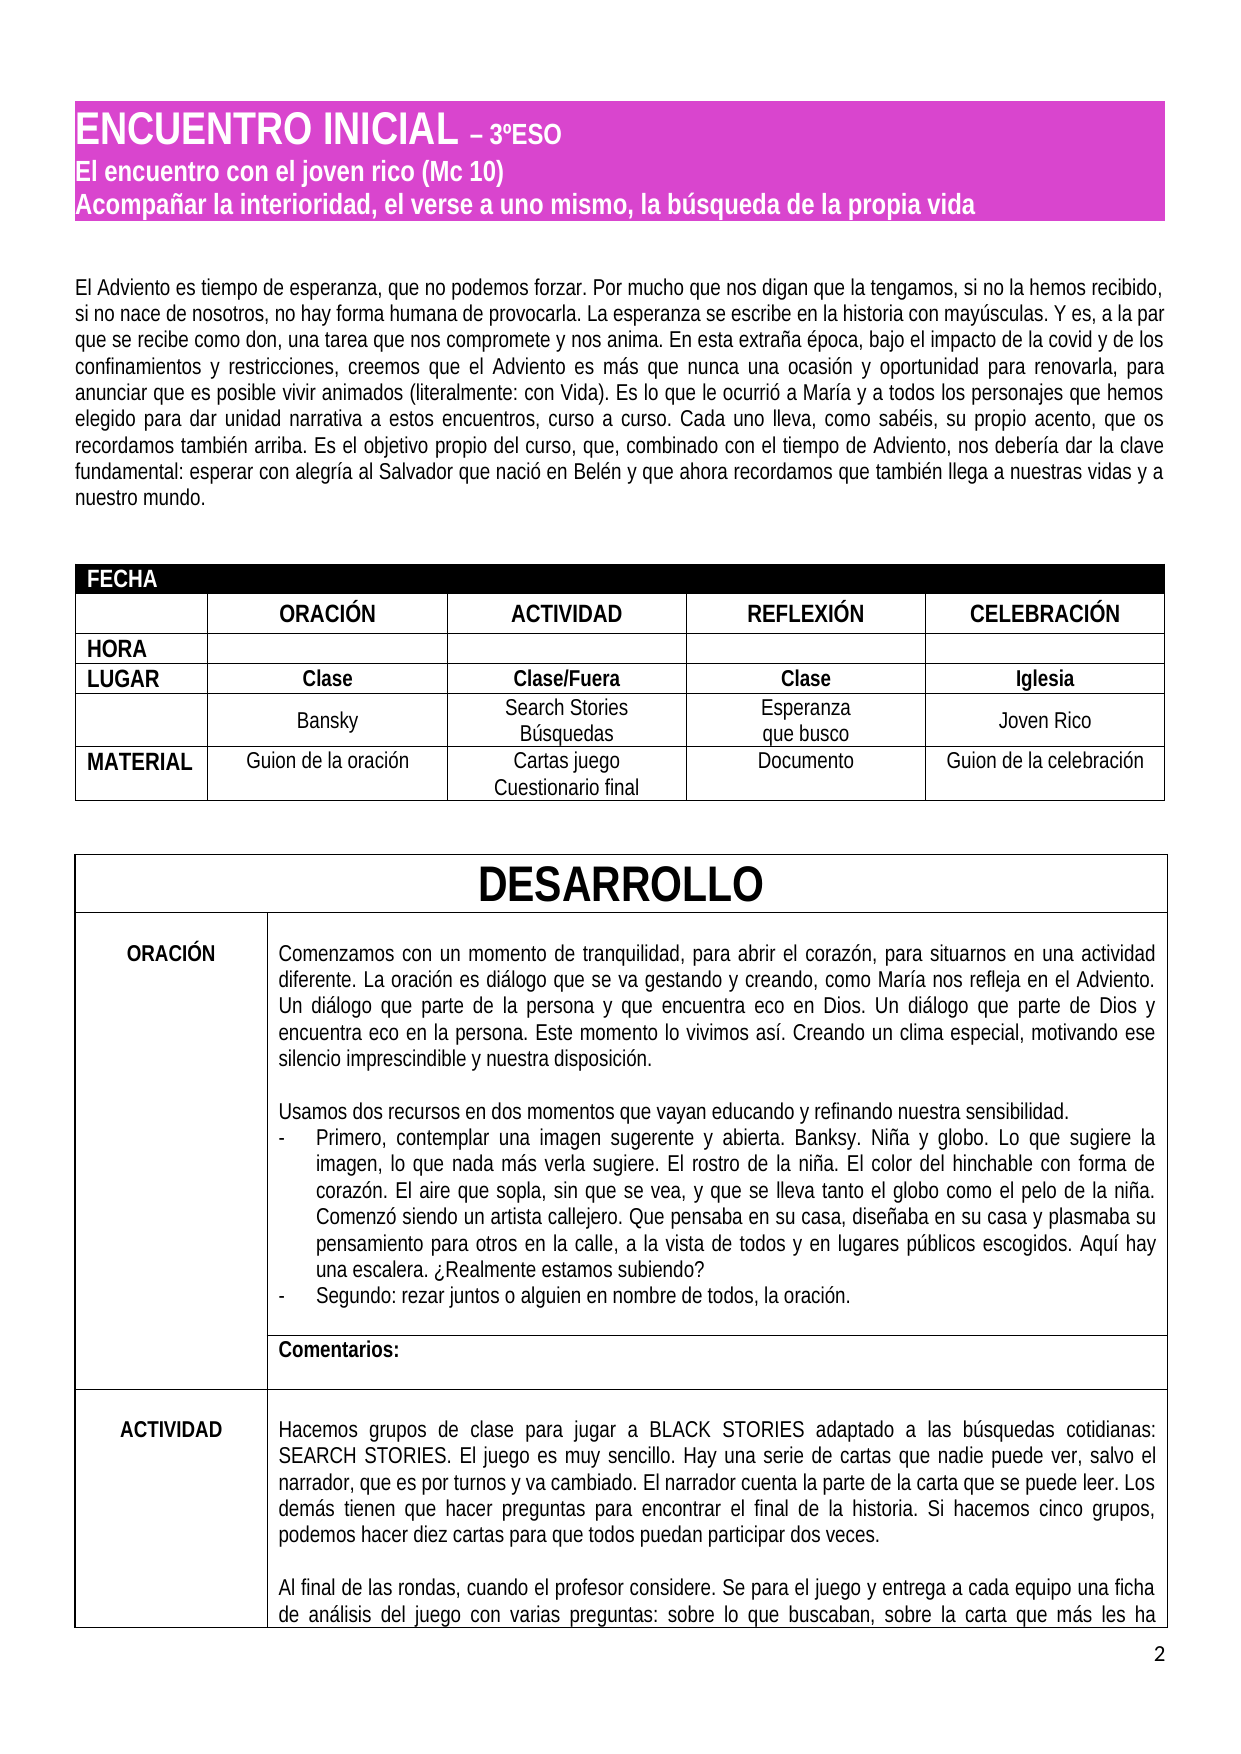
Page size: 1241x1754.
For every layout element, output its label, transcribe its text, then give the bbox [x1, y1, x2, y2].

table_cell ORACIÓN [76, 913, 267, 1389]
table_cell Clase [687, 664, 925, 692]
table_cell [268, 1390, 1167, 1627]
table_cell Clase/Fuera [448, 664, 686, 692]
table_header [208, 565, 1164, 593]
table_cell [448, 634, 686, 663]
table_cell Documento [687, 747, 925, 800]
table_cell MATERIAL [76, 747, 207, 800]
text ENCUENTRO INICIAL – 3ºESO [75, 101, 1165, 154]
table_cell REFLEXIÓN [687, 594, 925, 633]
table_cell LUGAR [76, 664, 207, 692]
table_cell Comenzamos con un momento de tranquilidad, para abrir el corazón, para situarnos en una actividad diferente. La oración es diálogo que se va gestando y creando, como María nos refleja en el Adviento. Un diálogo que parte de la persona y que encuentra eco en Dios. Un diálogo que parte de Dios y encuentra eco en la persona. Este momento lo vivimos así. Creando un clima especial, motivando ese silencio imprescindible y nuestra disposición. Usamos dos recursos en dos momentos que vayan educando y refinando nuestra sensibilidad. Primero, contemplar una imagen sugerente y abierta. Banksy. Niña y globo. Lo que sugiere la imagen, lo que nada más verla sugiere. El rostro de la niña. El color del hinchable con forma de corazón. El aire que sopla, sin que se vea, y que se lleva tanto el globo como el pelo de la niña. Comenzó siendo un artista callejero. Que pensaba en su casa, diseñaba en su casa y plasmaba su pensamiento para otros en la calle, a la vista de todos y en lugares públicos escogidos. Aquí hay una escalera. ¿Realmente estamos subiendo? Segundo: rezar juntos o alguien en nombre de todos, la oración. [268, 913, 1167, 1335]
text El encuentro con el joven rico (Mc 10) [75, 154, 1165, 187]
table_cell [76, 594, 207, 633]
table_cell ORACIÓN [208, 594, 447, 633]
table_cell CELEBRACIÓN [926, 594, 1164, 633]
text Acompañar la interioridad, el verse a uno mismo, la búsqueda de la propia vida [75, 187, 1165, 221]
table_cell Iglesia [926, 664, 1164, 692]
table_header DESARROLLO [76, 855, 1167, 912]
text El Adviento es tiempo de esperanza, que no podemos forzar. Por mucho que nos digan que la tengamos, si no la hemos recibido, si no nace de nosotros, no hay forma humana de provocarla. La esperanza se escribe en la historia con mayúsculas. Y es, a la par que se recibe como don, una tarea que nos compromete y nos anima. En esta extraña época, bajo el impacto de la covid y de los confinamientos y restricciones, creemos que el Adviento es más que nunca una ocasión y oportunidad para renovarla, para anunciar que es posible vivir animados (literalmente: con Vida). Es lo que le ocurrió a María y a todos los personajes que hemos elegido para dar unidad narrativa a estos encuentros, curso a curso. Cada uno lleva, como sabéis, su propio acento, que os recordamos también arriba. Es el objetivo propio del curso, que, combinado con el tiempo de Adviento, nos debería dar la clave fundamental: esperar con alegría al Salvador que nació en Belén y que ahora recordamos que también llega a nuestras vidas y a nuestro mundo. [75, 273, 1165, 511]
table_cell [687, 634, 925, 663]
table_cell Guion de la oración [208, 747, 447, 800]
table_cell ACTIVIDAD [448, 594, 686, 633]
table_header FECHA [76, 565, 207, 593]
table_cell ACTIVIDAD [76, 1390, 267, 1627]
table_cell Joven Rico [926, 694, 1164, 746]
table_cell Esperanza que busco [687, 694, 925, 746]
table_cell Clase [208, 664, 447, 692]
table_cell HORA [76, 634, 207, 663]
table_cell Cartas juego Cuestionario final [448, 747, 686, 800]
table_cell [926, 634, 1164, 663]
table_cell Bansky [208, 694, 447, 746]
table_cell Search Stories Búsquedas [448, 694, 686, 746]
table_cell Comentarios: [268, 1336, 1167, 1389]
table_cell [76, 694, 207, 746]
table_cell [208, 634, 447, 663]
table_cell Guion de la celebración [926, 747, 1164, 800]
